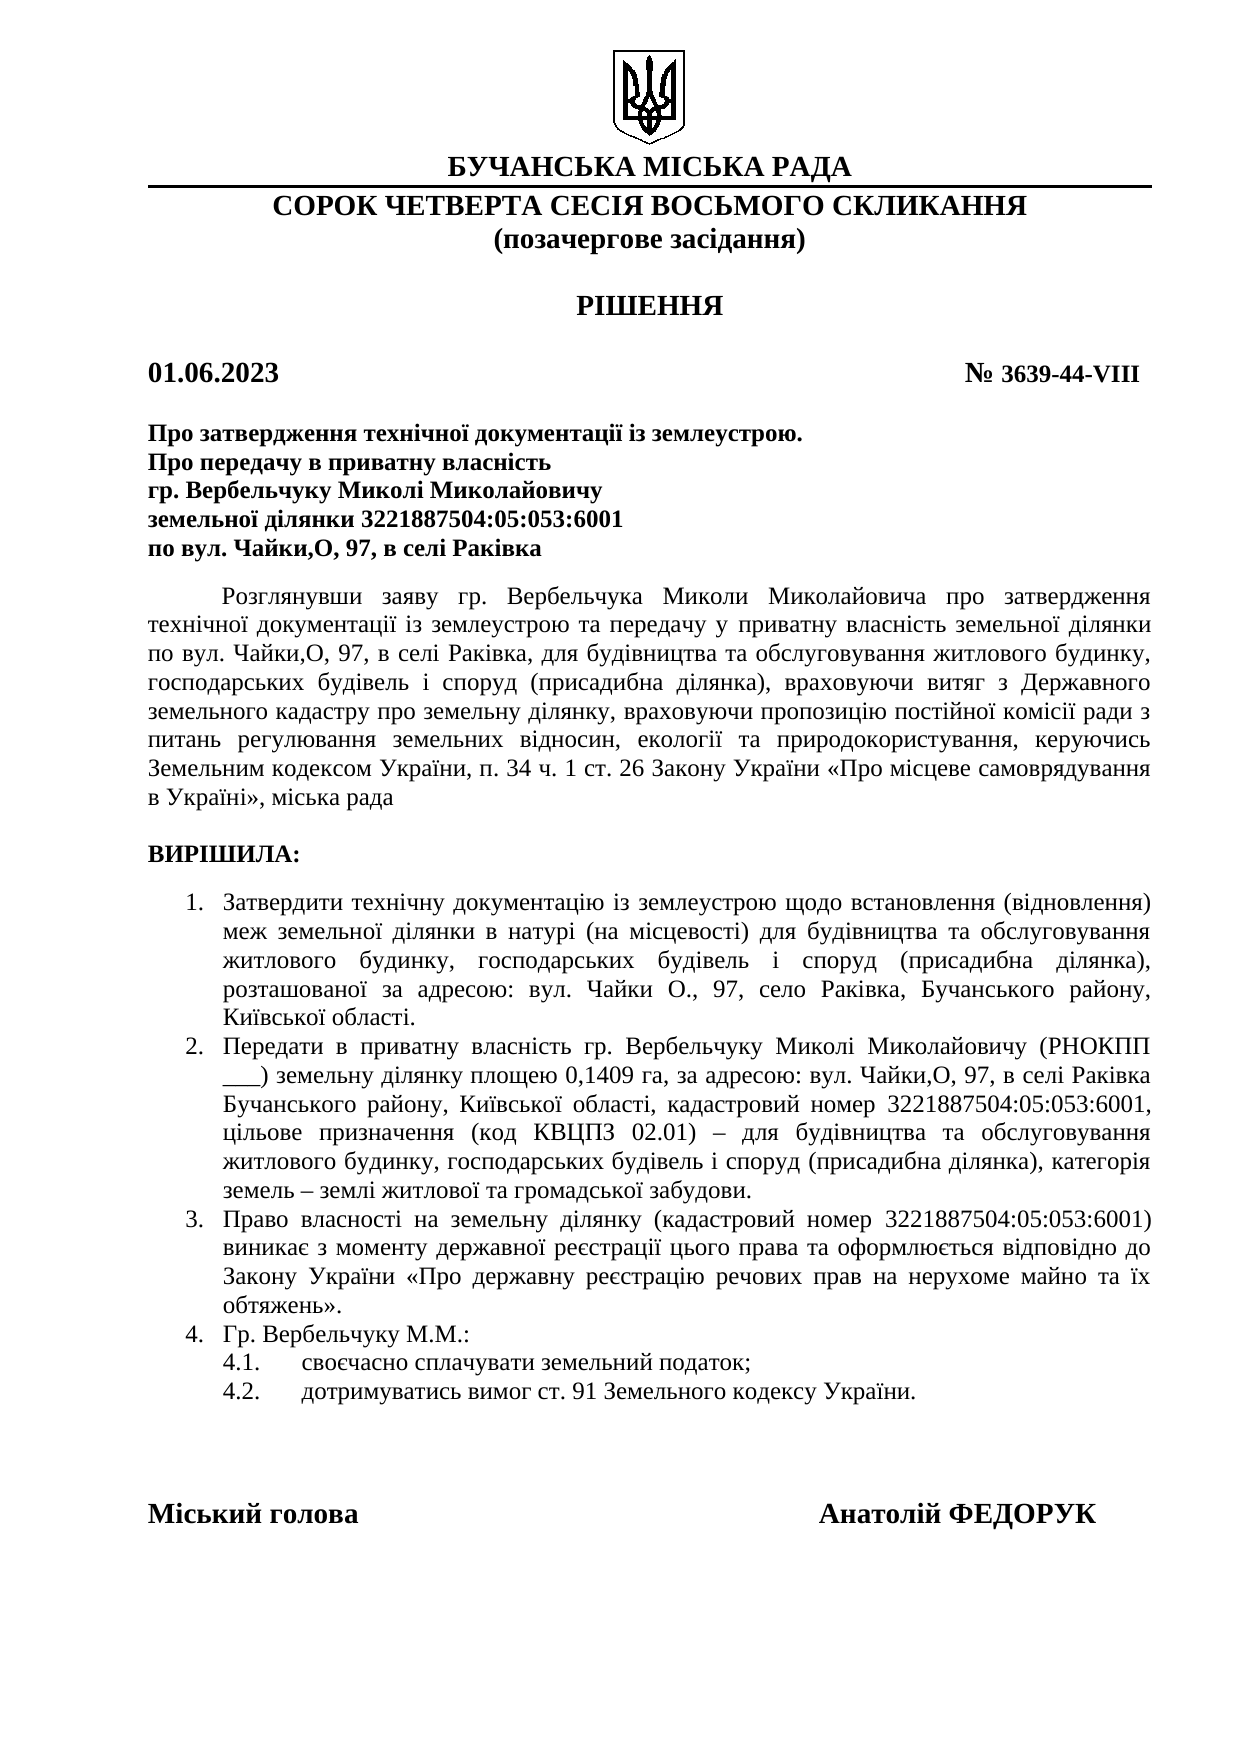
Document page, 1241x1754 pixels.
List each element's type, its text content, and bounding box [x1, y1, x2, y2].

text по вул. Чайки,О, 97, в селі Раківка [148, 533, 1152, 562]
text земельної ділянки 3221887504:05:053:6001 [148, 504, 1152, 533]
list Затвердити технічну документацію із землеустрою щодо встановлення (відновлення) меж земельної ділянки в натурі (на місцевості) для будівництва та обслуговування житлового будинку, господарських будівель і споруд (присадибна ділянка), розташованої за адресою: вул. Чайки О., 97, село Раківка, Бучанського району, Київської області. [185, 887, 1152, 1031]
text Міський голова Анатолій ФЕДОРУК [148, 1496, 1152, 1529]
text 01.06.2023 № 3639-44-VIІІ [148, 356, 1152, 389]
text ВИРІШИЛА: [148, 839, 1152, 868]
text Про передачу в приватну власність [148, 447, 1152, 475]
list своєчасно сплачувати земельний податок; [223, 1347, 1152, 1376]
list Гр. Вербельчуку М.М.: [185, 1319, 1152, 1347]
text гр. Вербельчуку Миколі Миколайовичу [148, 475, 1152, 504]
text РІШЕННЯ [148, 288, 1152, 322]
text Розглянувши заяву гр. Вербельчука Миколи Миколайовича про затвердження технічної документації із землеустрою та передачу у приватну власність земельної ділянки по вул. Чайки,О, 97, в селі Раківка, для будівництва та обслуговування житлового будинку, господарських будівель і споруд (присадибна ділянка), враховуючи витяг з Державного земельного кадастру про земельну ділянку, враховуючи пропозицію постійної комісії ради з питань регулювання земельних відносин, екології та природокористування, керуючись Земельним кодексом України, п. 34 ч. 1 ст. 26 Закону України «Про місцеве самоврядування в Україні», міська рада [148, 581, 1152, 811]
list Передати в приватну власність гр. Вербельчуку Миколі Миколайовичу (РНОКПП ___) земельну ділянку площею 0,1409 га, за адресою: вул. Чайки,О, 97, в селі Раківка Бучанського району, Київської області, кадастровий номер 3221887504:05:053:6001, цільове призначення (код КВЦПЗ 02.01) – для будівництва та обслуговування житлового будинку, господарських будівель і споруд (присадибна ділянка), категорія земель – землі житлової та громадської забудови. [185, 1031, 1152, 1204]
text (позачергове засідання) [148, 221, 1152, 255]
text Про затвердження технічної документації із землеустрою. [148, 418, 1152, 447]
text СОРОК ЧЕТВЕРТА СЕСІЯ ВОСЬМОГО СКЛИКАННЯ [148, 188, 1152, 221]
text БУЧАНСЬКА МІСЬКА РАДА [148, 149, 1152, 185]
list Право власності на земельну ділянку (кадастровий номер 3221887504:05:053:6001) виникає з моменту державної реєстрації цього права та оформлюється відповідно до Закону України «Про державну реєстрацію речових прав на нерухоме майно та їх обтяжень». [185, 1204, 1152, 1319]
list дотримуватись вимог ст. 91 Земельного кодексу України. [223, 1376, 1152, 1405]
